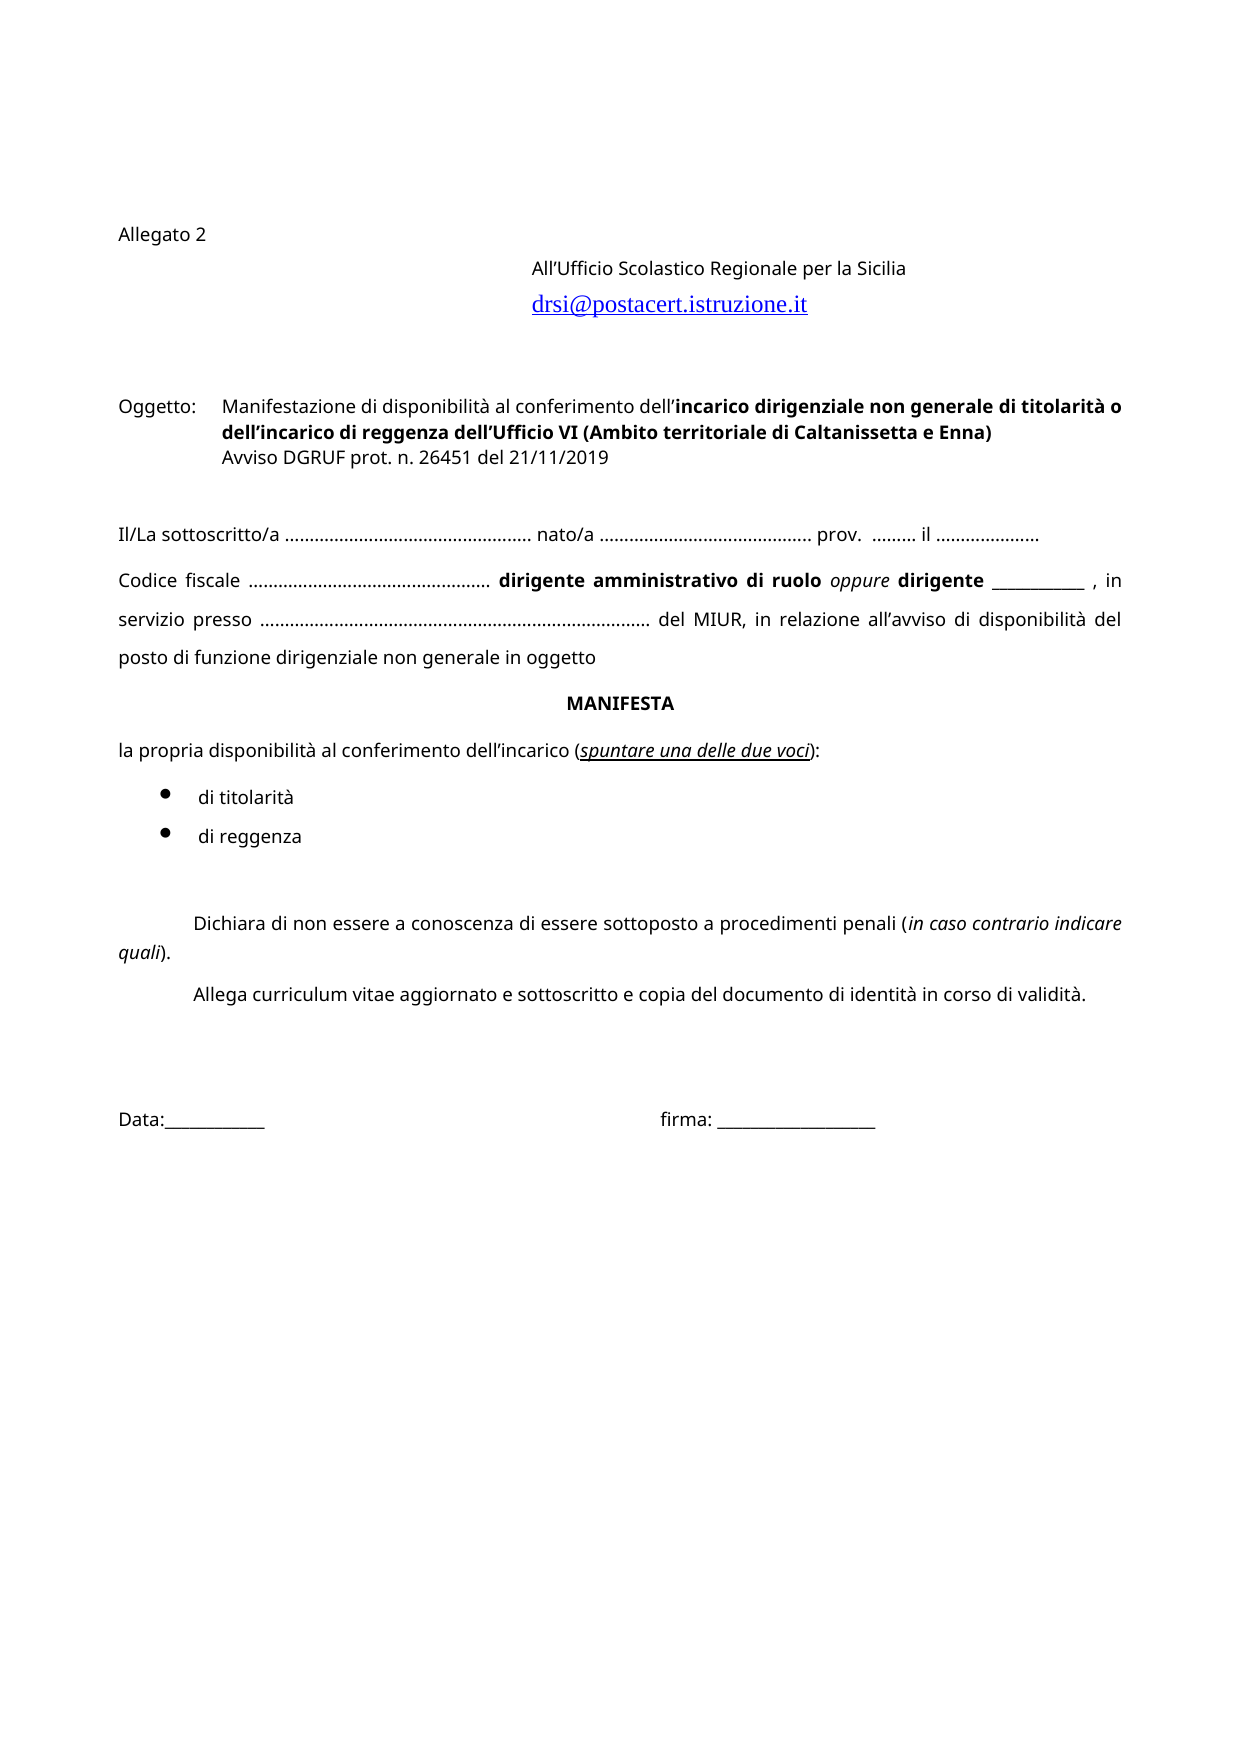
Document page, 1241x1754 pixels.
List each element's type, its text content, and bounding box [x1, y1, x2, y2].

text drsi@postacert.istruzione.it [532, 289, 1122, 317]
text Avviso DGRUF prot. n. 26451 del 21/11/2019 [118, 444, 1122, 470]
list di titolarità [160, 784, 1122, 810]
text Codice fiscale …………………………………………. dirigente amministrativo di ruolo oppure dirigente ____________ , in servizio presso …………………………….……………………………………… del MIUR, in relazione all’avviso di disponibilità del posto di funzione dirigenziale non generale in oggetto [118, 568, 1122, 670]
text All’Ufficio Scolastico Regionale per la Sicilia [532, 255, 1122, 280]
list di reggenza [160, 824, 1122, 850]
text Allegato 2 [118, 221, 1122, 247]
text Data:____________ firma: ___________________ [118, 1106, 1122, 1132]
text Il/La sottoscritto/a ………………………………………….. nato/a ………………………….….…….. prov. ……… il ………………… [118, 521, 1122, 547]
text Oggetto: Manifestazione di disponibilità al conferimento dell’incarico dirigenziale non generale di titolarità o dell’incarico di reggenza dell’Ufficio VI (Ambito territoriale di Caltanissetta e Enna) [118, 393, 1122, 444]
text Dichiara di non essere a conoscenza di essere sottoposto a procedimenti penali (in caso contrario indicare quali). [118, 910, 1122, 965]
text MANIFESTA [118, 691, 1122, 716]
text la propria disponibilità al conferimento dell’incarico (spuntare una delle due voci): [118, 737, 1122, 763]
text Allega curriculum vitae aggiornato e sottoscritto e copia del documento di identità in corso di validità. [118, 981, 1122, 1007]
